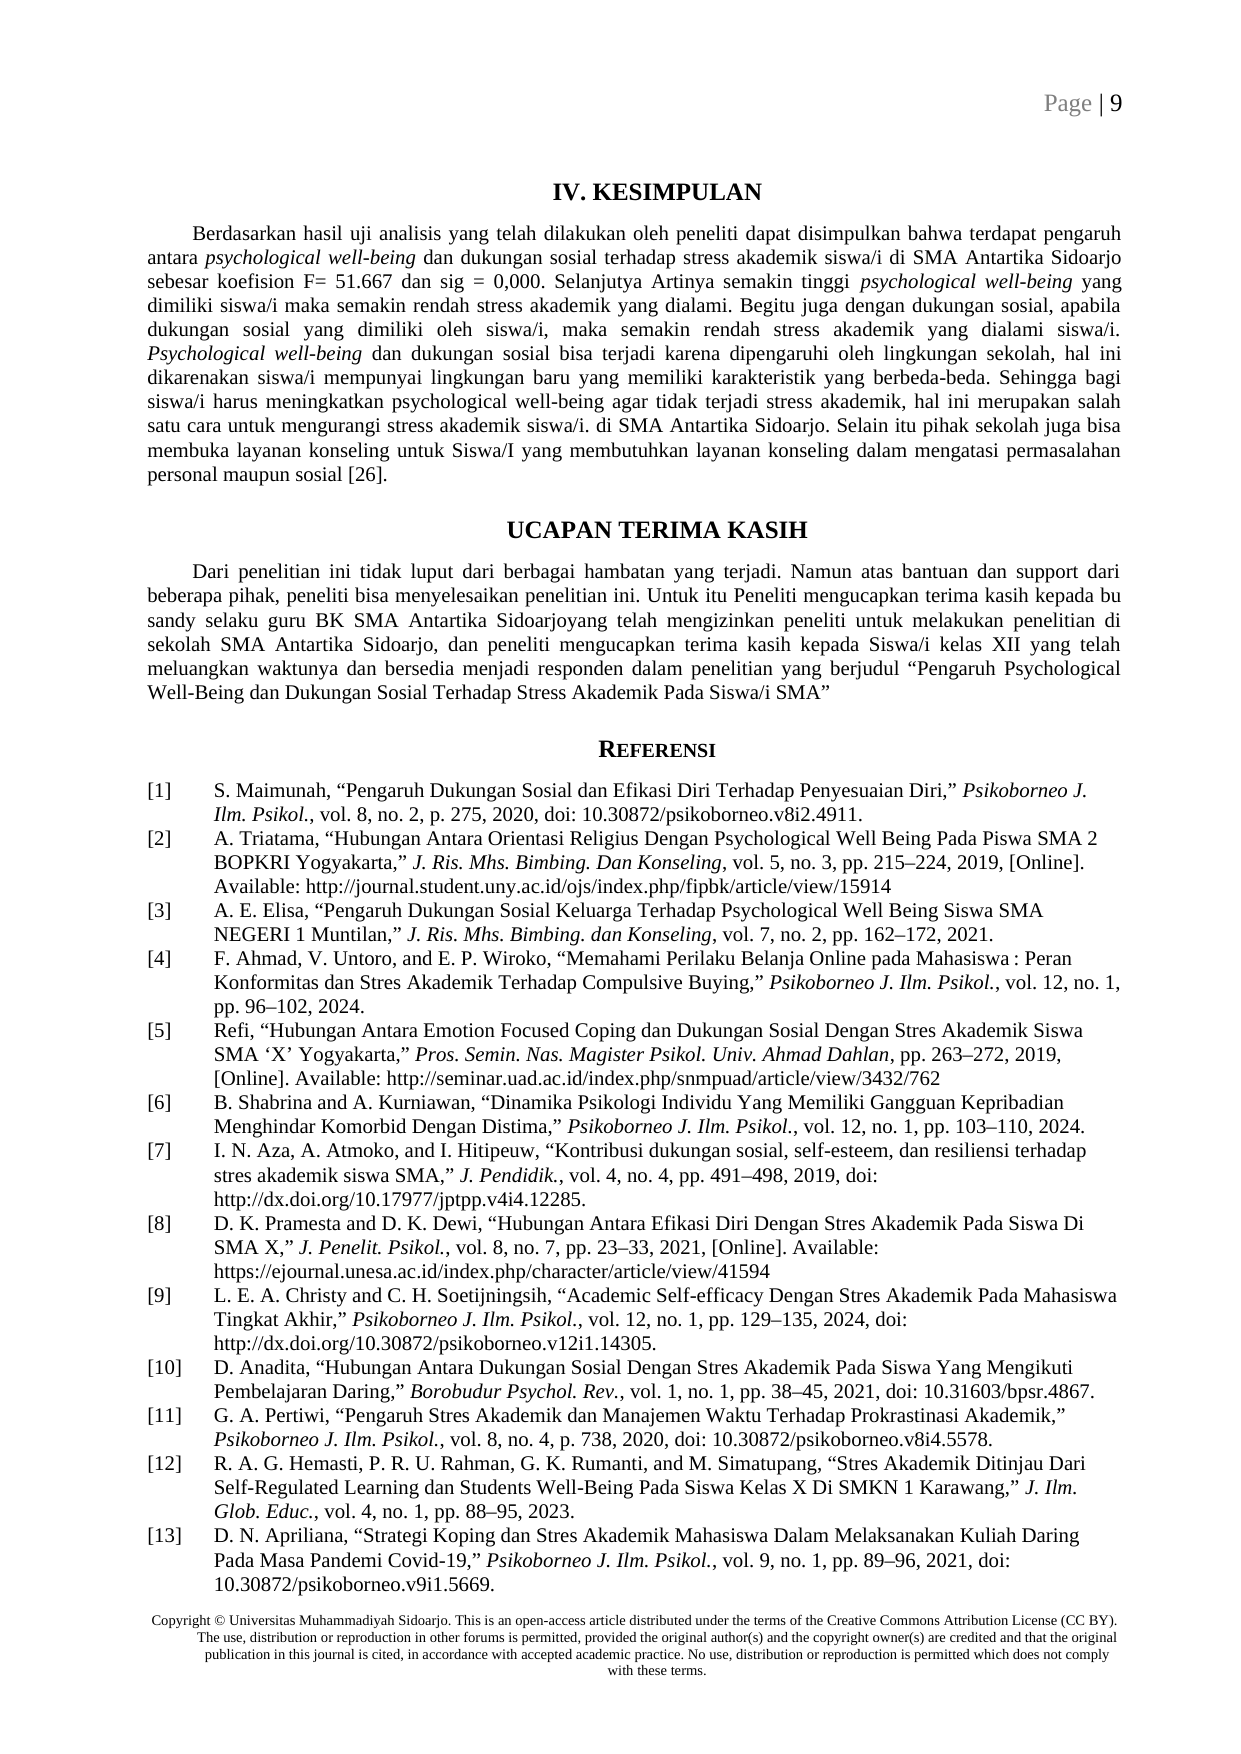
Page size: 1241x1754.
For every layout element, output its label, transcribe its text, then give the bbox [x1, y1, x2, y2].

text Berdasarkan hasil uji analisis yang telah dilakukan oleh peneliti dapat disimpulkan bahwa terdapat pengaruh antara psychological well-being dan dukungan sosial terhadap stress akademik siswa/i di SMA Antartika Sidoarjo sebesar koefision F= 51.667 dan sig = 0,000. Selanjutya Artinya semakin tinggi psychological well-being yang dimiliki siswa/i maka semakin rendah stress akademik yang dialami. Begitu juga dengan dukungan sosial, apabila dukungan sosial yang dimiliki oleh siswa/i, maka semakin rendah stress akademik yang dialami siswa/i. Psychological well-being dan dukungan sosial bisa terjadi karena dipengaruhi oleh lingkungan sekolah, hal ini dikarenakan siswa/i mempunyai lingkungan baru yang memiliki karakteristik yang berbeda-beda. Sehingga bagi siswa/i harus meningkatkan psychological well-being agar tidak terjadi stress akademik, hal ini merupakan salah satu cara untuk mengurangi stress akademik siswa/i. di SMA Antartika Sidoarjo. Selain itu pihak sekolah juga bisa membuka layanan konseling untuk Siswa/I yang membutuhkan layanan konseling dalam mengatasi permasalahan personal maupun sosial [26]. [147, 221, 1122, 486]
text [10] D. Anadita, “Hubungan Antara Dukungan Sosial Dengan Stres Akademik Pada Siswa Yang Mengikuti Pembelajaran Daring,” Borobudur Psychol. Rev., vol. 1, no. 1, pp. 38–45, 2021, doi: 10.31603/bpsr.4867. [147, 1355, 1122, 1403]
text [7] I. N. Aza, A. Atmoko, and I. Hitipeuw, “Kontribusi dukungan sosial, self-esteem, dan resiliensi terhadap stres akademik siswa SMA,” J. Pendidik., vol. 4, no. 4, pp. 491–498, 2019, doi: http://dx.doi.org/10.17977/jptpp.v4i4.12285. [147, 1138, 1122, 1211]
text [4] F. Ahmad, V. Untoro, and E. P. Wiroko, “Memahami Perilaku Belanja Online pada Mahasiswa : Peran Konformitas dan Stres Akademik Terhadap Compulsive Buying,” Psikoborneo J. Ilm. Psikol., vol. 12, no. 1, pp. 96–102, 2024. [147, 946, 1122, 1018]
text [5] Refi, “Hubungan Antara Emotion Focused Coping dan Dukungan Sosial Dengan Stres Akademik Siswa SMA ‘X’ Yogyakarta,” Pros. Semin. Nas. Magister Psikol. Univ. Ahmad Dahlan, pp. 263–272, 2019, [Online]. Available: http://seminar.uad.ac.id/index.php/snmpuad/article/view/3432/762 [147, 1018, 1122, 1090]
text [3] A. E. Elisa, “Pengaruh Dukungan Sosial Keluarga Terhadap Psychological Well Being Siswa SMA NEGERI 1 Muntilan,” J. Ris. Mhs. Bimbing. dan Konseling, vol. 7, no. 2, pp. 162–172, 2021. [147, 898, 1122, 946]
text [13] D. N. Apriliana, “Strategi Koping dan Stres Akademik Mahasiswa Dalam Melaksanakan Kuliah Daring Pada Masa Pandemi Covid-19,” Psikoborneo J. Ilm. Psikol., vol. 9, no. 1, pp. 89–96, 2021, doi: 10.30872/psikoborneo.v9i1.5669. [147, 1523, 1122, 1596]
text [2] A. Triatama, “Hubungan Antara Orientasi Religius Dengan Psychological Well Being Pada Piswa SMA 2 BOPKRI Yogyakarta,” J. Ris. Mhs. Bimbing. Dan Konseling, vol. 5, no. 3, pp. 215–224, 2019, [Online]. Available: http://journal.student.uny.ac.id/ojs/index.php/fipbk/article/view/15914 [147, 826, 1122, 898]
text [11] G. A. Pertiwi, “Pengaruh Stres Akademik dan Manajemen Waktu Terhadap Prokrastinasi Akademik,” Psikoborneo J. Ilm. Psikol., vol. 8, no. 4, p. 738, 2020, doi: 10.30872/psikoborneo.v8i4.5578. [147, 1403, 1122, 1451]
text [9] L. E. A. Christy and C. H. Soetijningsih, “Academic Self-efficacy Dengan Stres Akademik Pada Mahasiswa Tingkat Akhir,” Psikoborneo J. Ilm. Psikol., vol. 12, no. 1, pp. 129–135, 2024, doi: http://dx.doi.org/10.30872/psikoborneo.v12i1.14305. [147, 1283, 1122, 1355]
subtitle Referensi [192, 734, 1122, 762]
subtitle UCAPAN TERIMA KASIH [192, 516, 1122, 544]
text [1] S. Maimunah, “Pengaruh Dukungan Sosial dan Efikasi Diri Terhadap Penyesuaian Diri,” Psikoborneo J. Ilm. Psikol., vol. 8, no. 2, p. 275, 2020, doi: 10.30872/psikoborneo.v8i2.4911. [147, 777, 1122, 826]
text Dari penelitian ini tidak luput dari berbagai hambatan yang terjadi. Namun atas bantuan dan support dari beberapa pihak, peneliti bisa menyelesaikan penelitian ini. Untuk itu Peneliti mengucapkan terima kasih kepada bu sandy selaku guru BK SMA Antartika Sidoarjoyang telah mengizinkan peneliti untuk melakukan penelitian di sekolah SMA Antartika Sidoarjo, dan peneliti mengucapkan terima kasih kepada Siswa/i kelas XII yang telah meluangkan waktunya dan bersedia menjadi responden dalam penelitian yang berjudul “Pengaruh Psychological Well-Being dan Dukungan Sosial Terhadap Stress Akademik Pada Siswa/i SMA” [147, 559, 1122, 704]
subtitle IV. KESIMPULAN [192, 177, 1122, 206]
text [6] B. Shabrina and A. Kurniawan, “Dinamika Psikologi Individu Yang Memiliki Gangguan Kepribadian Menghindar Komorbid Dengan Distima,” Psikoborneo J. Ilm. Psikol., vol. 12, no. 1, pp. 103–110, 2024. [147, 1090, 1122, 1138]
text [8] D. K. Pramesta and D. K. Dewi, “Hubungan Antara Efikasi Diri Dengan Stres Akademik Pada Siswa Di SMA X,” J. Penelit. Psikol., vol. 8, no. 7, pp. 23–33, 2021, [Online]. Available: https://ejournal.unesa.ac.id/index.php/character/article/view/41594 [147, 1211, 1122, 1283]
text [12] R. A. G. Hemasti, P. R. U. Rahman, G. K. Rumanti, and M. Simatupang, “Stres Akademik Ditinjau Dari Self-Regulated Learning dan Students Well-Being Pada Siswa Kelas X Di SMKN 1 Karawang,” J. Ilm. Glob. Educ., vol. 4, no. 1, pp. 88–95, 2023. [147, 1451, 1122, 1523]
